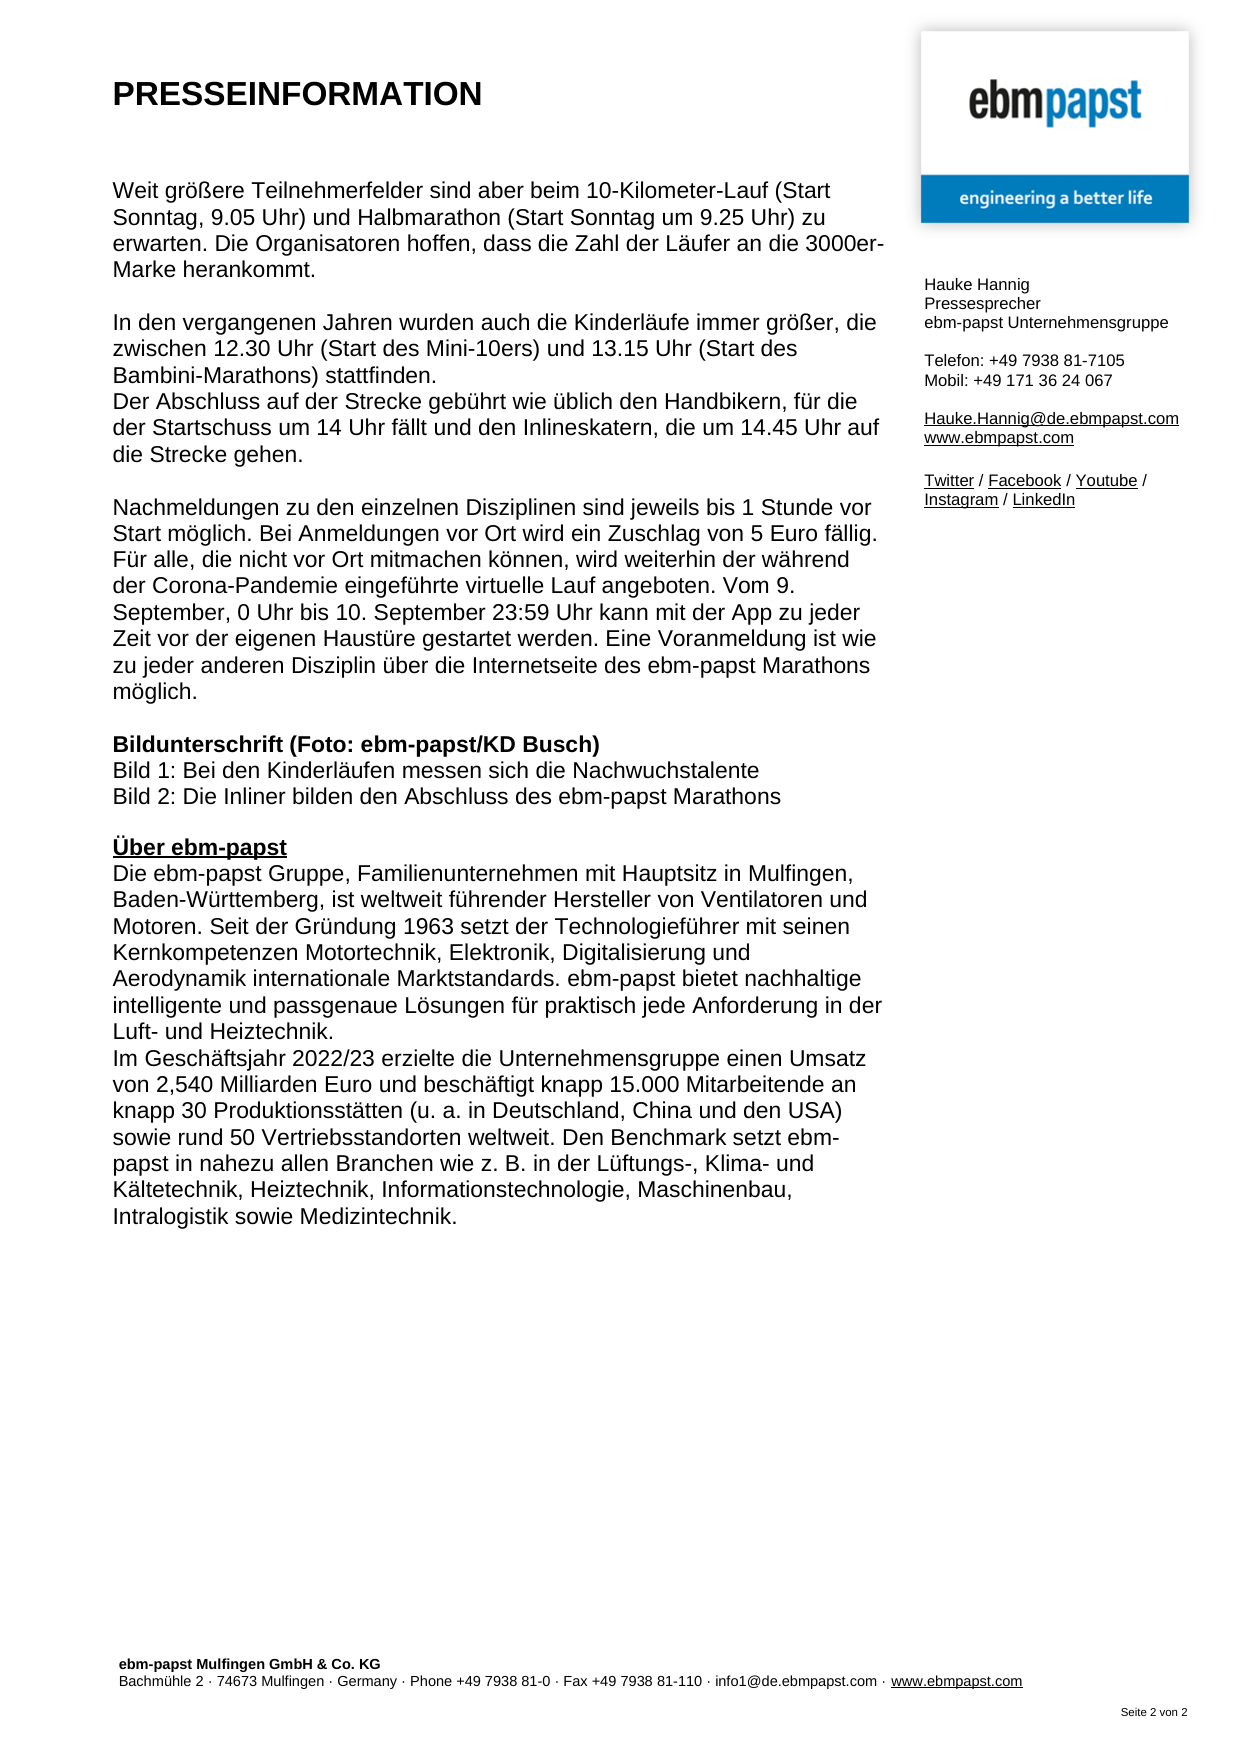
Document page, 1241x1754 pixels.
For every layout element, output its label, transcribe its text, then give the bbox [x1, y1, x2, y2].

text Weit größere Teilnehmerfelder sind aber beim 10-Kilometer-Lauf (Start Sonntag, 9.05 Uhr) und Halbmarathon (Start Sonntag um 9.25 Uhr) zu erwarten. Die Organisatoren hoffen, dass die Zahl der Läufer an die 3000er-Marke herankommt. [112, 177, 886, 283]
text Bild 2: Die Inliner bilden den Abschluss des ebm-papst Marathons [112, 783, 886, 834]
text Bildunterschrift (Foto: ebm-papst/KD Busch) [112, 704, 886, 757]
text In den vergangenen Jahren wurden auch die Kinderläufe immer größer, die zwischen 12.30 Uhr (Start des Mini-10ers) und 13.15 Uhr (Start des Bambini-Marathons) stattfinden. [112, 309, 886, 388]
picture [902, 12, 1206, 237]
text Über ebm-papst Die ebm-papst Gruppe, Familienunternehmen mit Hauptsitz in Mulfingen, Baden-Württemberg, ist weltweit führender Hersteller von Ventilatoren und Motoren. Seit der Gründung 1963 setzt der Technologieführer mit seinen Kernkompetenzen Motortechnik, Elektronik, Digitalisierung und Aerodynamik internationale Marktstandards. ebm-papst bietet nachhaltige intelligente und passgenaue Lösungen für praktisch jede Anforderung in der Luft- und Heiztechnik. [112, 834, 886, 1044]
text Der Abschluss auf der Strecke gebührt wie üblich den Handbikern, für die der Startschuss um 14 Uhr fällt und den Inlineskatern, die um 14.45 Uhr auf die Strecke gehen. [112, 388, 886, 467]
text Im Geschäftsjahr 2022/23 erzielte die Unternehmensgruppe einen Umsatz von 2,540 Milliarden Euro und beschäftigt knapp 15.000 Mitarbeitende an knapp 30 Produktionsstätten (u. a. in Deutschland, China und den USA) sowie rund 50 Vertriebsstandorten weltweit. Den Benchmark setzt ebm-papst in nahezu allen Branchen wie z. B. in der Lüftungs-, Klima- und Kältetechnik, Heiztechnik, Informationstechnologie, Maschinenbau, Intralogistik sowie Medizintechnik. [112, 1044, 886, 1229]
text Bild 1: Bei den Kinderläufen messen sich die Nachwuchstalente [112, 757, 886, 783]
text Nachmeldungen zu den einzelnen Disziplinen sind jeweils bis 1 Stunde vor Start möglich. Bei Anmeldungen vor Ort wird ein Zuschlag von 5 Euro fällig. Für alle, die nicht vor Ort mitmachen können, wird weiterhin der während der Corona-Pandemie eingeführte virtuelle Lauf angeboten. Vom 9. September, 0 Uhr bis 10. September 23:59 Uhr kann mit der App zu jeder Zeit vor der eigenen Haustüre gestartet werden. Eine Voranmeldung ist wie zu jeder anderen Disziplin über die Internetseite des ebm-papst Marathons möglich. [112, 493, 886, 704]
